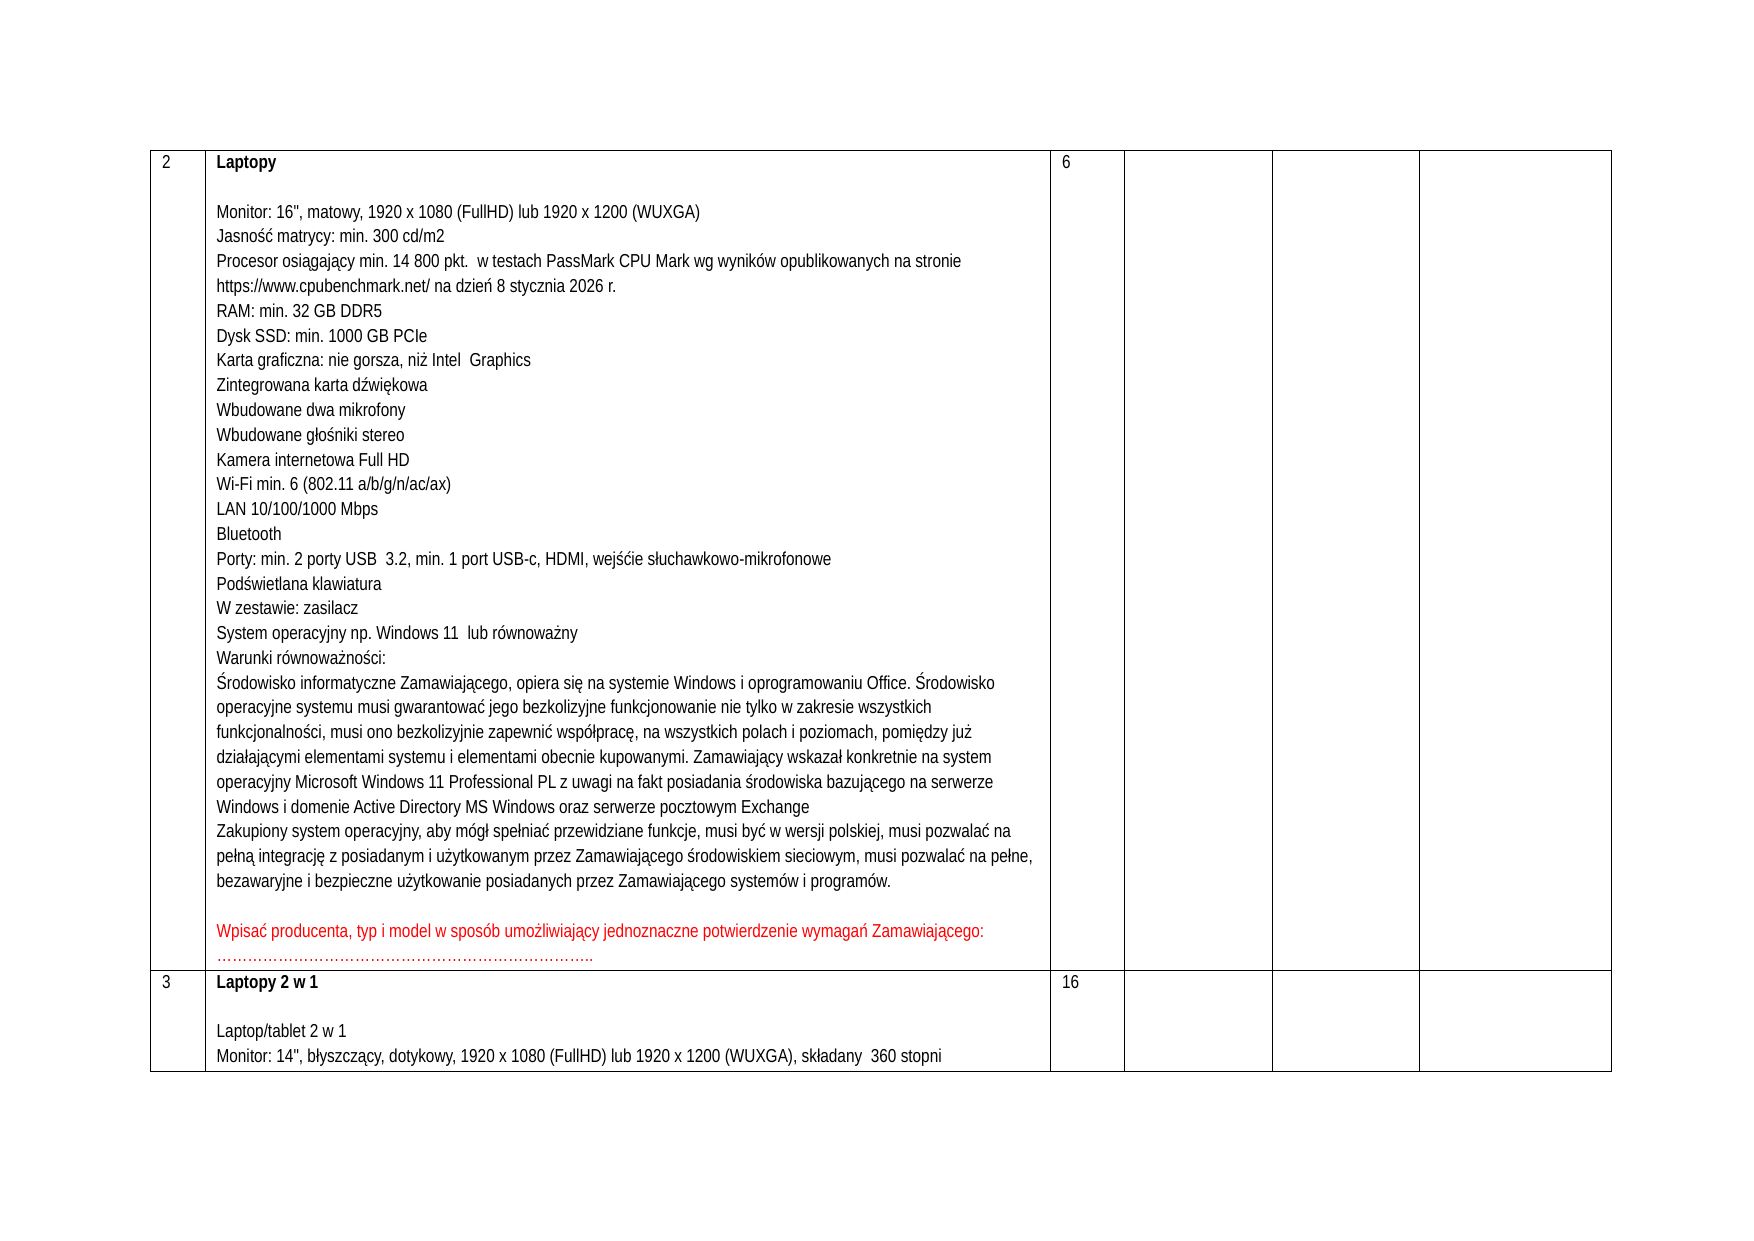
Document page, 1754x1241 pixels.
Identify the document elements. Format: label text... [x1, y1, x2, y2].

table_cell [1125, 971, 1272, 1071]
table_cell [1273, 151, 1419, 970]
table_cell [1125, 151, 1272, 970]
table_cell 6 [1051, 151, 1124, 970]
table_cell [1273, 971, 1419, 1071]
table_cell 3 [151, 971, 205, 1071]
table_cell [1420, 151, 1611, 970]
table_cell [206, 971, 1050, 1071]
table_cell 2 [151, 151, 205, 970]
table_cell [1420, 971, 1611, 1071]
table_cell 16 [1051, 971, 1124, 1071]
table_cell Laptopy Monitor: 16", matowy, 1920 x 1080 (FullHD) lub 1920 x 1200 (WUXGA) Jasność matrycy: min. 300 cd/m2 Procesor osiągający min. 14 800 pkt. w testach PassMark CPU Mark wg wyników opublikowanych na stronie https://www.cpubenchmark.net/ na dzień 8 stycznia 2026 r. RAM: min. 32 GB DDR5 Dysk SSD: min. 1000 GB PCIe Karta graficzna: nie gorsza, niż Intel Graphics Zintegrowana karta dźwiękowa Wbudowane dwa mikrofony Wbudowane głośniki stereo Kamera internetowa Full HD Wi-Fi min. 6 (802.11 a/b/g/n/ac/ax) LAN 10/100/1000 Mbps Bluetooth Porty: min. 2 porty USB 3.2, min. 1 port USB-c, HDMI, wejśćie słuchawkowo-mikrofonowe Podświetlana klawiatura W zestawie: zasilacz System operacyjny np. Windows 11 lub równoważny Warunki równoważności: Środowisko informatyczne Zamawiającego, opiera się na systemie Windows i oprogramowaniu Office. Środowisko operacyjne systemu musi gwarantować jego bezkolizyjne funkcjonowanie nie tylko w zakresie wszystkich funkcjonalności, musi ono bezkolizyjnie zapewnić współpracę, na wszystkich polach i poziomach, pomiędzy już działającymi elementami systemu i elementami obecnie kupowanymi. Zamawiający wskazał konkretnie na system operacyjny Microsoft Windows 11 Professional PL z uwagi na fakt posiadania środowiska bazującego na serwerze Windows i domenie Active Directory MS Windows oraz serwerze pocztowym Exchange Zakupiony system operacyjny, aby mógł spełniać przewidziane funkcje, musi być w wersji polskiej, musi pozwalać na pełną integrację z posiadanym i użytkowanym przez Zamawiającego środowiskiem sieciowym, musi pozwalać na pełne, bezawaryjne i bezpieczne użytkowanie posiadanych przez Zamawiającego systemów i programów. Wpisać producenta, typ i model w sposób umożliwiający jednoznaczne potwierdzenie wymagań Zamawiającego: ……………………………………………………………….. [206, 151, 1050, 970]
